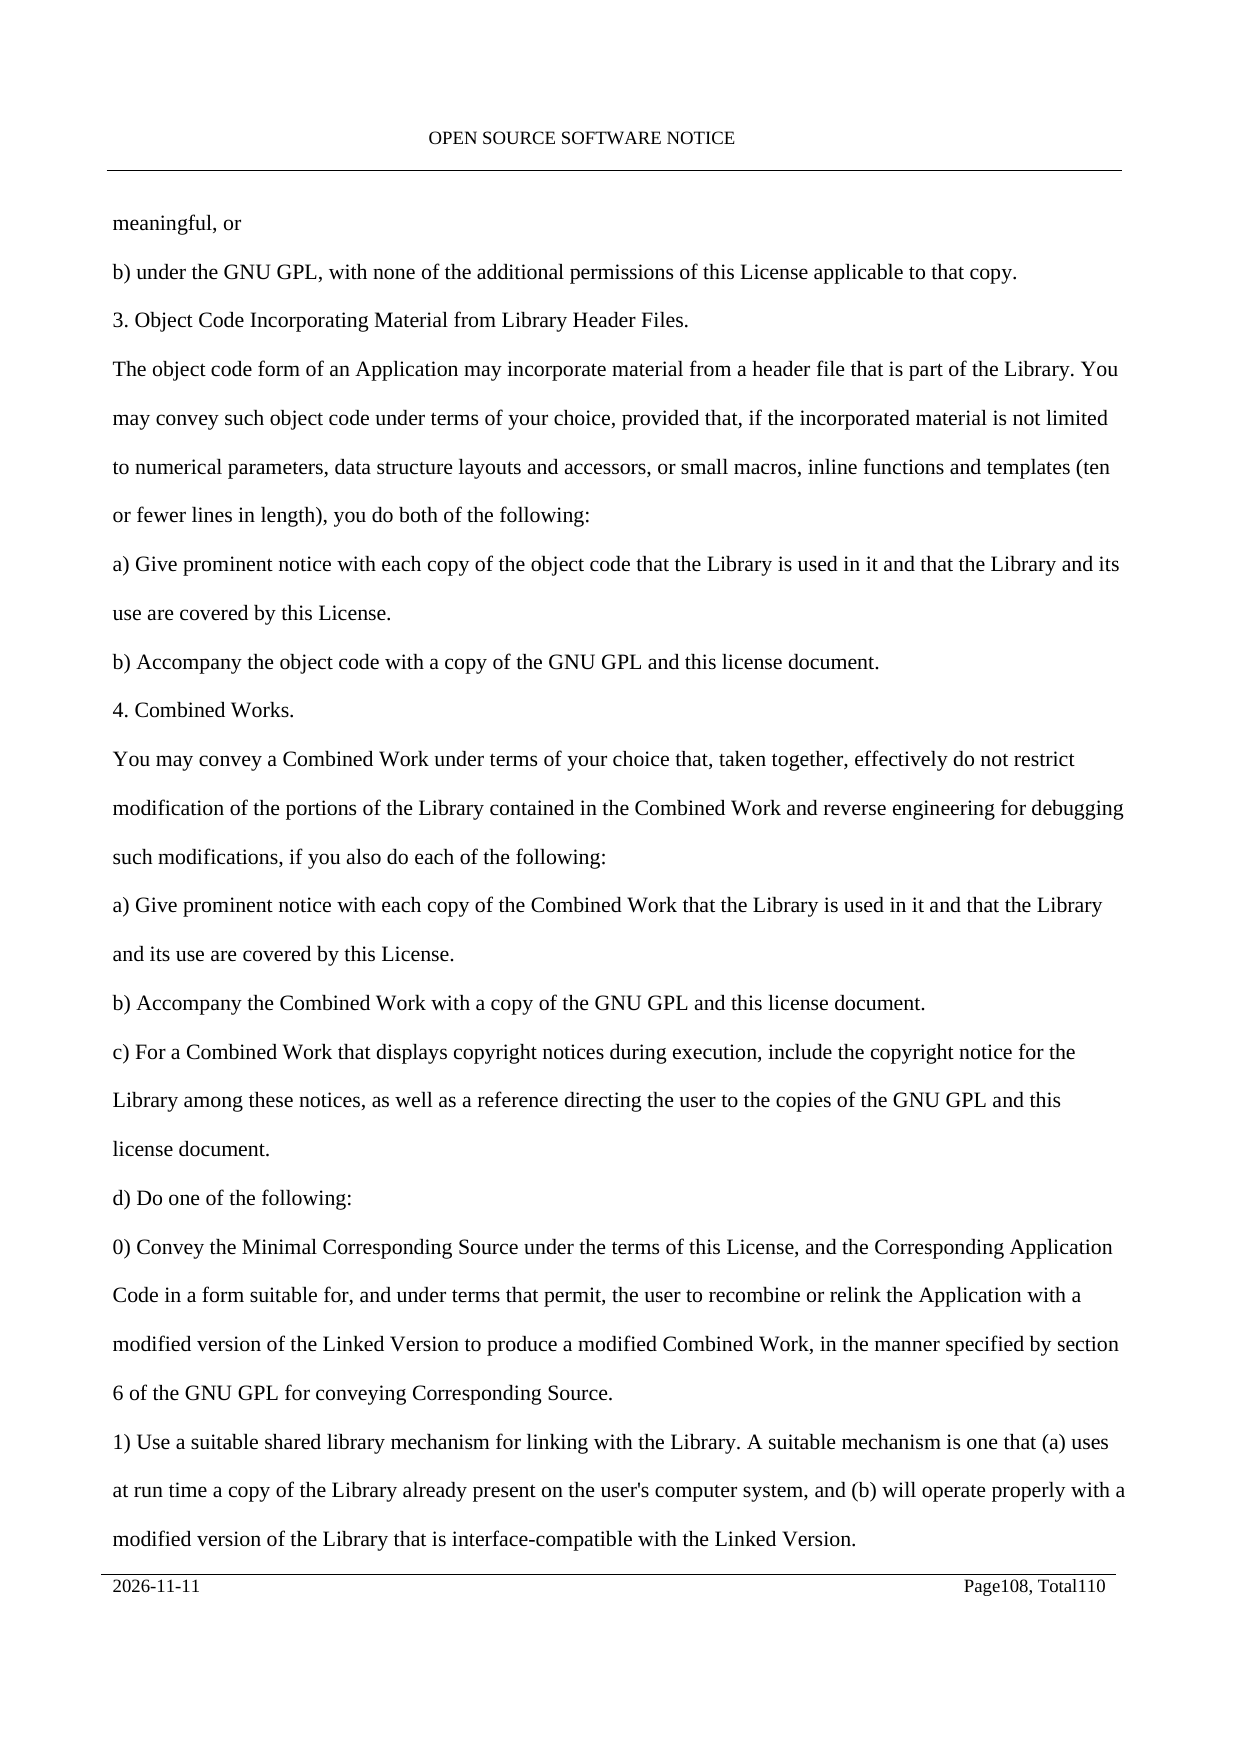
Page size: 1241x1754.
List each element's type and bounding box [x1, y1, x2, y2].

text [112, 206, 1128, 1555]
